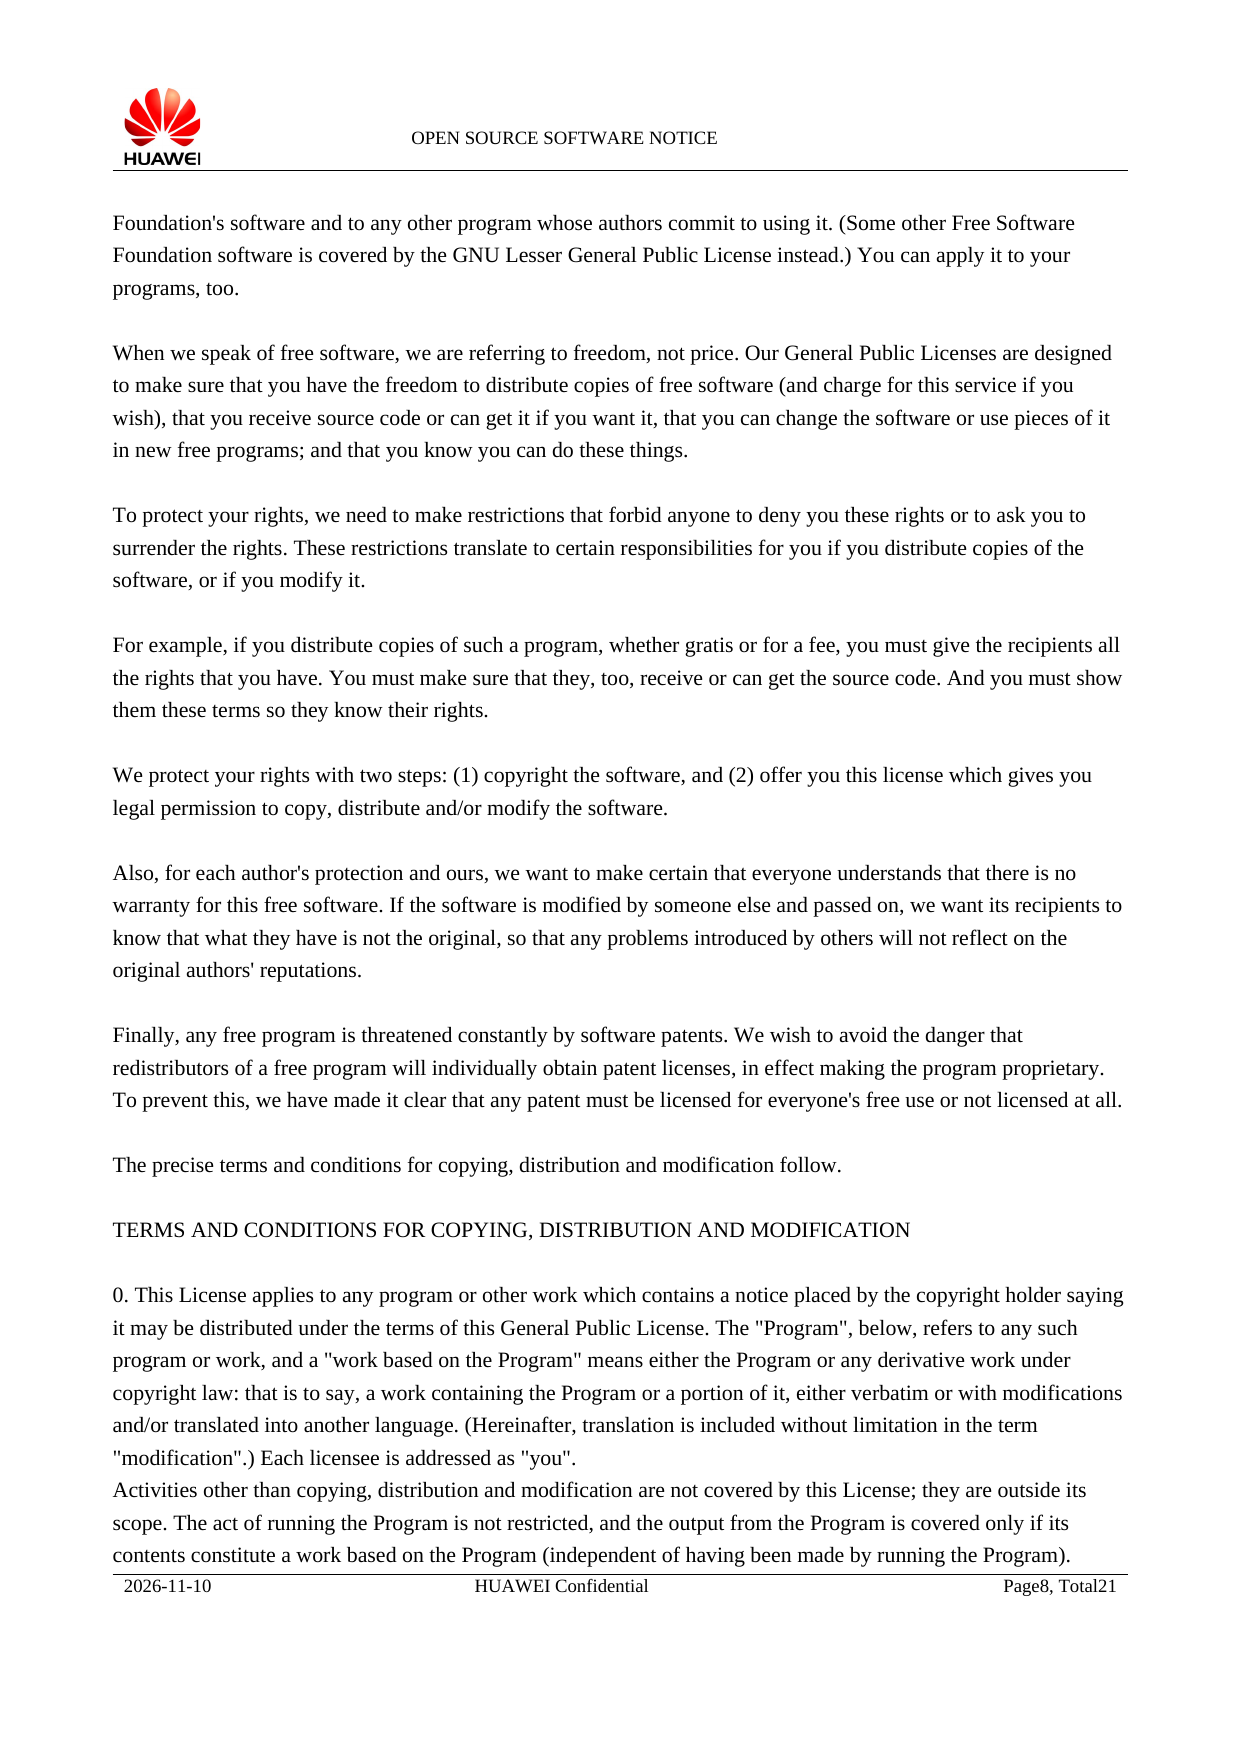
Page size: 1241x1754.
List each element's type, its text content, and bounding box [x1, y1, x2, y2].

picture [124, 88, 201, 165]
